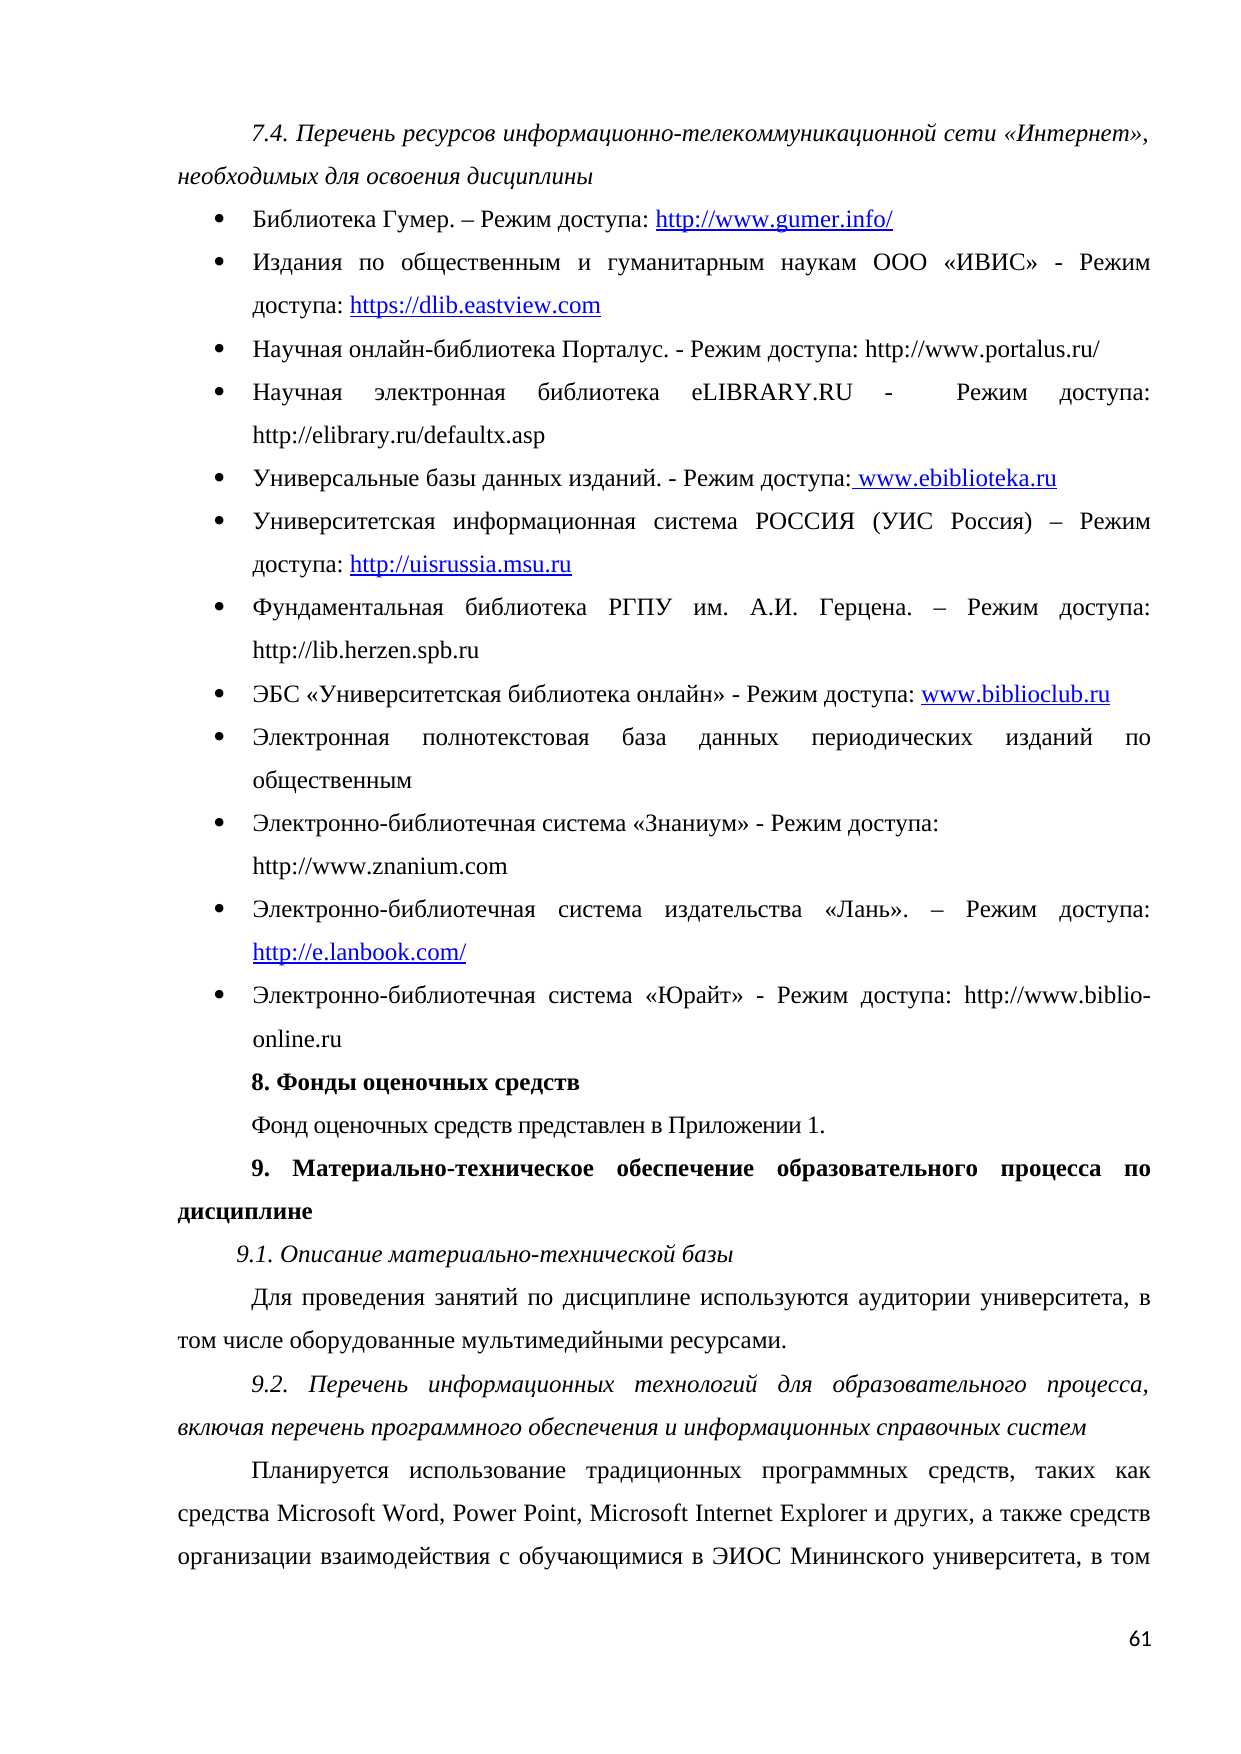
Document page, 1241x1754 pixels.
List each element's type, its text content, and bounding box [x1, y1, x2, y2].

text 9.1. Описание материально-технической базы [177, 1239, 1152, 1268]
list ЭБС «Университетская библиотека онлайн» - Режим доступа: www.biblioclub.ru [215, 679, 1152, 707]
list Электронно-библиотечная система «Юрайт» - Режим доступа: http://www.biblio-online.ru [215, 981, 1152, 1052]
list Универсальные базы данных изданий. - Режим доступа: www.ebiblioteka.ru [215, 463, 1152, 492]
text 7.4. Перечень ресурсов информационно-телекоммуникационной сети «Интернет», необходимых для освоения дисциплины [177, 118, 1152, 190]
subtitle 9.2. Перечень информационных технологий для образовательного процесса, включая перечень программного обеспечения и информационных справочных систем [177, 1369, 1152, 1441]
list Фундаментальная библиотека РГПУ им. А.И. Герцена. – Режим доступа: http://lib.herzen.spb.ru [215, 592, 1152, 664]
text 9. Материально-техническое обеспечение образовательного процесса по дисциплине [177, 1153, 1152, 1225]
text 8. Фонды оценочных средств [177, 1067, 1152, 1096]
list Издания по общественным и гуманитарным наукам ООО «ИВИС» - Режим доступа: https://dlib.eastview.com [215, 247, 1152, 319]
list Электронная полнотекстовая база данных периодических изданий по общественным [215, 722, 1152, 794]
list Научная онлайн-библиотека Порталус. - Режим доступа: http://www.portalus.ru/ [215, 334, 1152, 362]
text Фонд оценочных средств представлен в Приложении 1. [177, 1110, 1152, 1139]
text Для проведения занятий по дисциплине используются аудитории университета, в том числе оборудованные мультимедийными ресурсами. [177, 1282, 1152, 1354]
list Научная электронная библиотека eLIBRARY.RU - Режим доступа: http://elibrary.ru/defaultx.asp [215, 377, 1152, 449]
list Электронно-библиотечная система «Знаниум» - Режим доступа: http://www.znanium.com [215, 808, 1152, 880]
list Библиотека Гумер. – Режим доступа: http://www.gumer.info/ [215, 204, 1152, 233]
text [177, 1455, 1152, 1570]
list Университетская информационная система РОССИЯ (УИС Россия) – Режим доступа: http://uisrussia.msu.ru [215, 506, 1152, 578]
list Электронно-библиотечная система издательства «Лань». – Режим доступа: http://e.lanbook.com/ [215, 894, 1152, 966]
